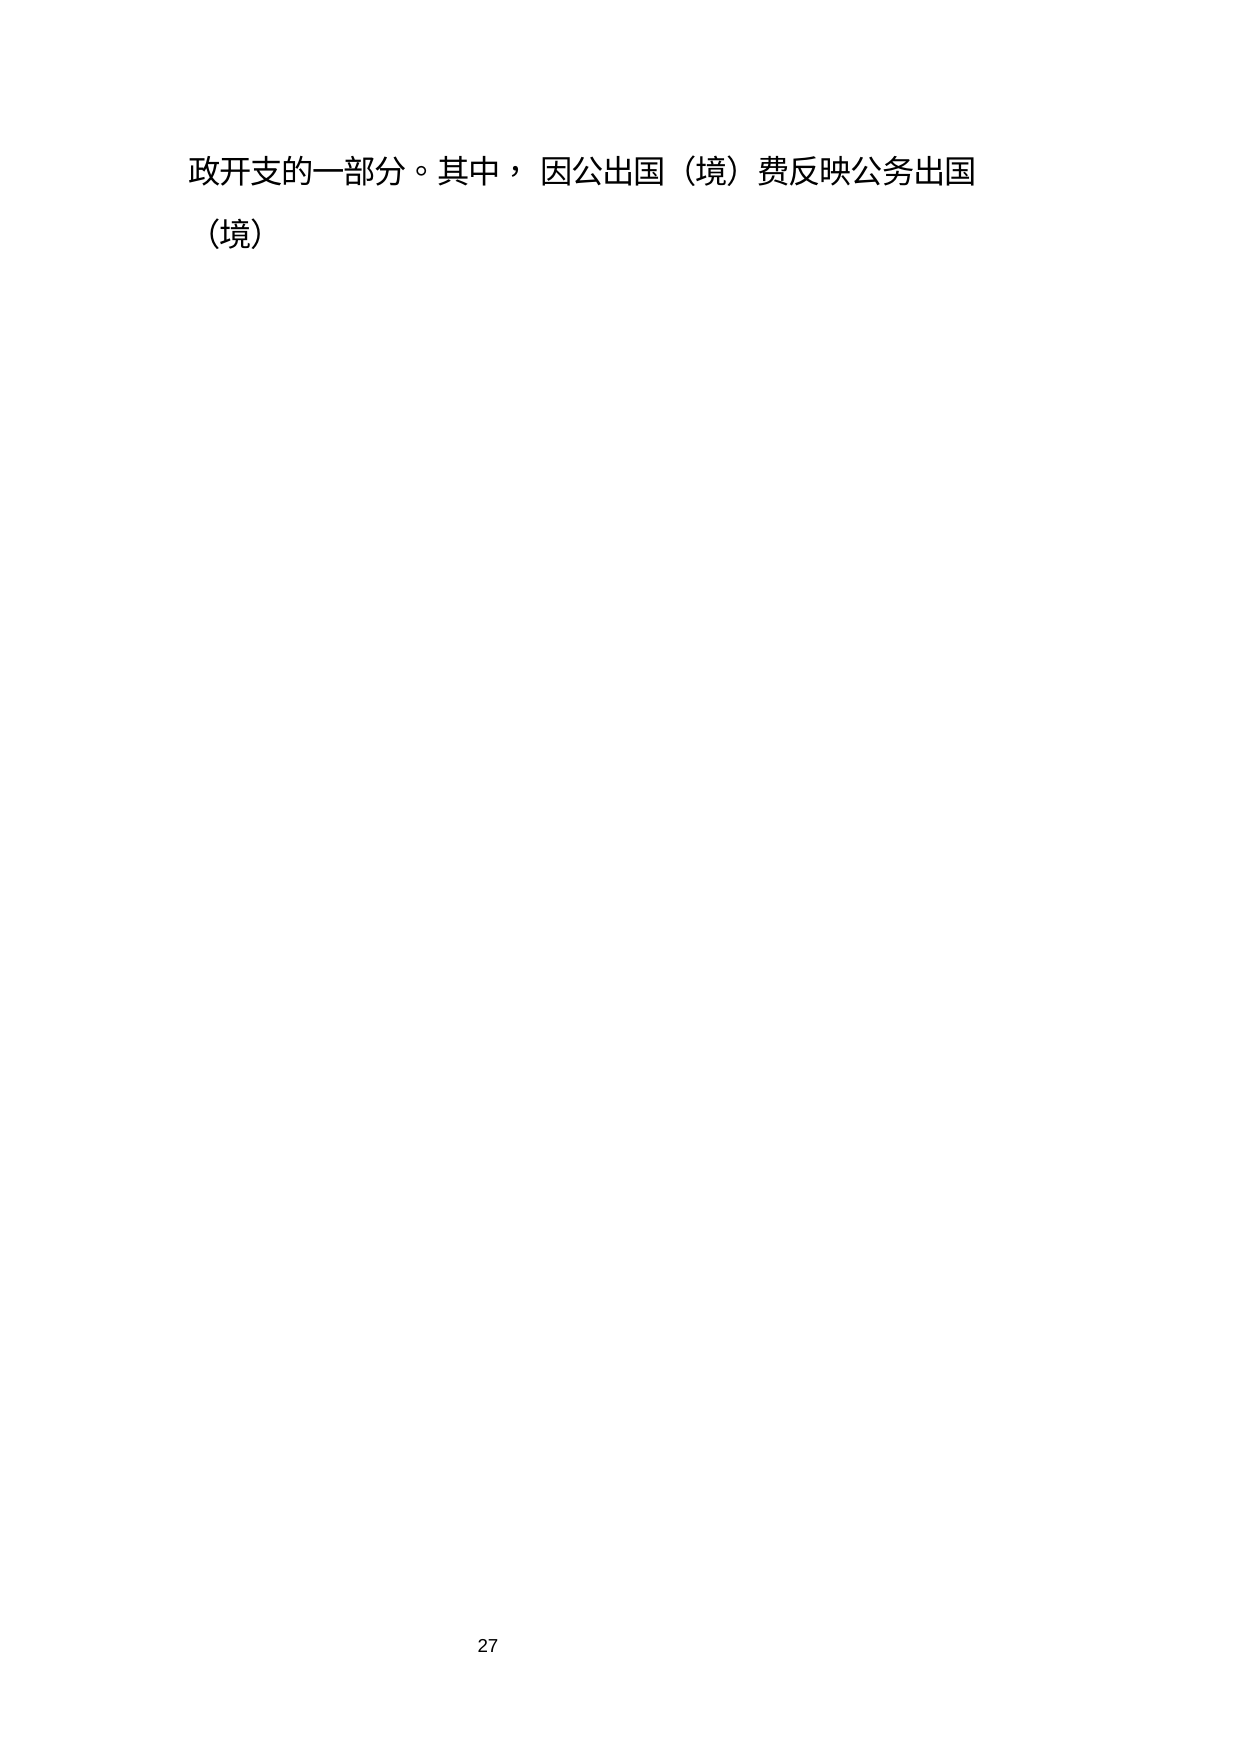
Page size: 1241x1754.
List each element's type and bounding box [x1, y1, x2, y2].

text [188, 149, 1069, 255]
